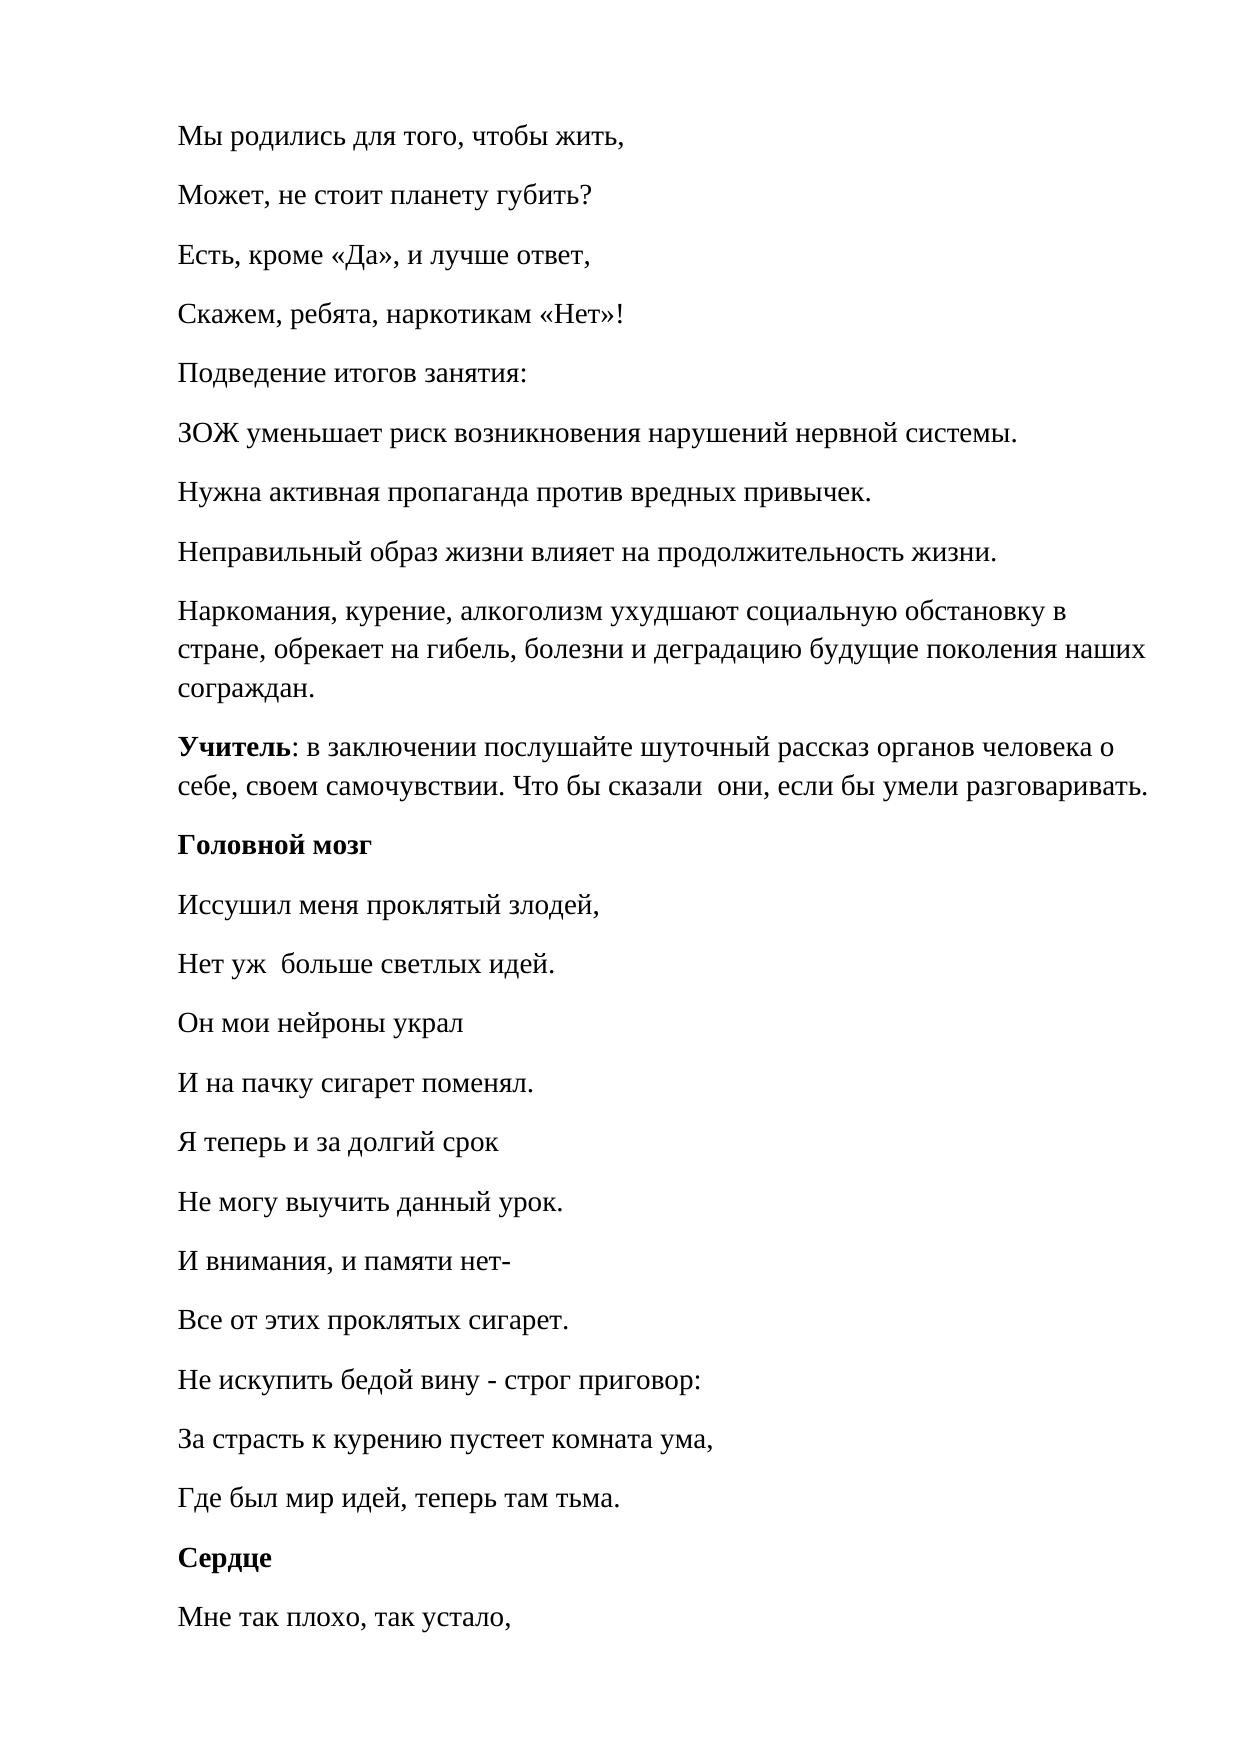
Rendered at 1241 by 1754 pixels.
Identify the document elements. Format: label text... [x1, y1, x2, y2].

text Неправильный образ жизни влияет на продолжительность жизни. [177, 534, 1152, 567]
text Не могу выучить данный урок. [177, 1184, 1152, 1217]
text Нет уж больше светлых идей. [177, 946, 1152, 980]
text ЗОЖ уменьшает риск возникновения нарушений нервной системы. [177, 415, 1152, 448]
text Все от этих проклятых сигарет. [177, 1302, 1152, 1336]
text Есть, кроме «Да», и лучше ответ, [177, 237, 1152, 270]
text Мы родились для того, чтобы жить, [177, 118, 1152, 152]
text Мне так плохо, так устало, [177, 1599, 1152, 1633]
text Не искупить бедой вину - строг приговор: [177, 1362, 1152, 1395]
text И внимания, и памяти нет- [177, 1243, 1152, 1277]
text Сердце [177, 1540, 1152, 1573]
text Учитель: в заключении послушайте шуточный рассказ органов человека о себе, своем самочувствии. Что бы сказали они, если бы умели разговаривать. [177, 729, 1152, 802]
text Где был мир идей, теперь там тьма. [177, 1481, 1152, 1514]
text Скажем, ребята, наркотикам «Нет»! [177, 296, 1152, 330]
text Нужна активная пропаганда против вредных привычек. [177, 474, 1152, 508]
text Наркомания, курение, алкоголизм ухудшают социальную обстановку в стране, обрекает на гибель, болезни и деградацию будущие поколения наших сограждан. [177, 593, 1152, 704]
text Я теперь и за долгий срок [177, 1124, 1152, 1158]
text Головной мозг [177, 827, 1152, 861]
text Иссушил меня проклятый злодей, [177, 887, 1152, 920]
text Подведение итогов занятия: [177, 356, 1152, 389]
text И на пачку сигарет поменял. [177, 1065, 1152, 1098]
text Он мои нейроны украл [177, 1006, 1152, 1039]
text Может, не стоит планету губить? [177, 177, 1152, 211]
text За страсть к курению пустеет комната ума, [177, 1421, 1152, 1455]
